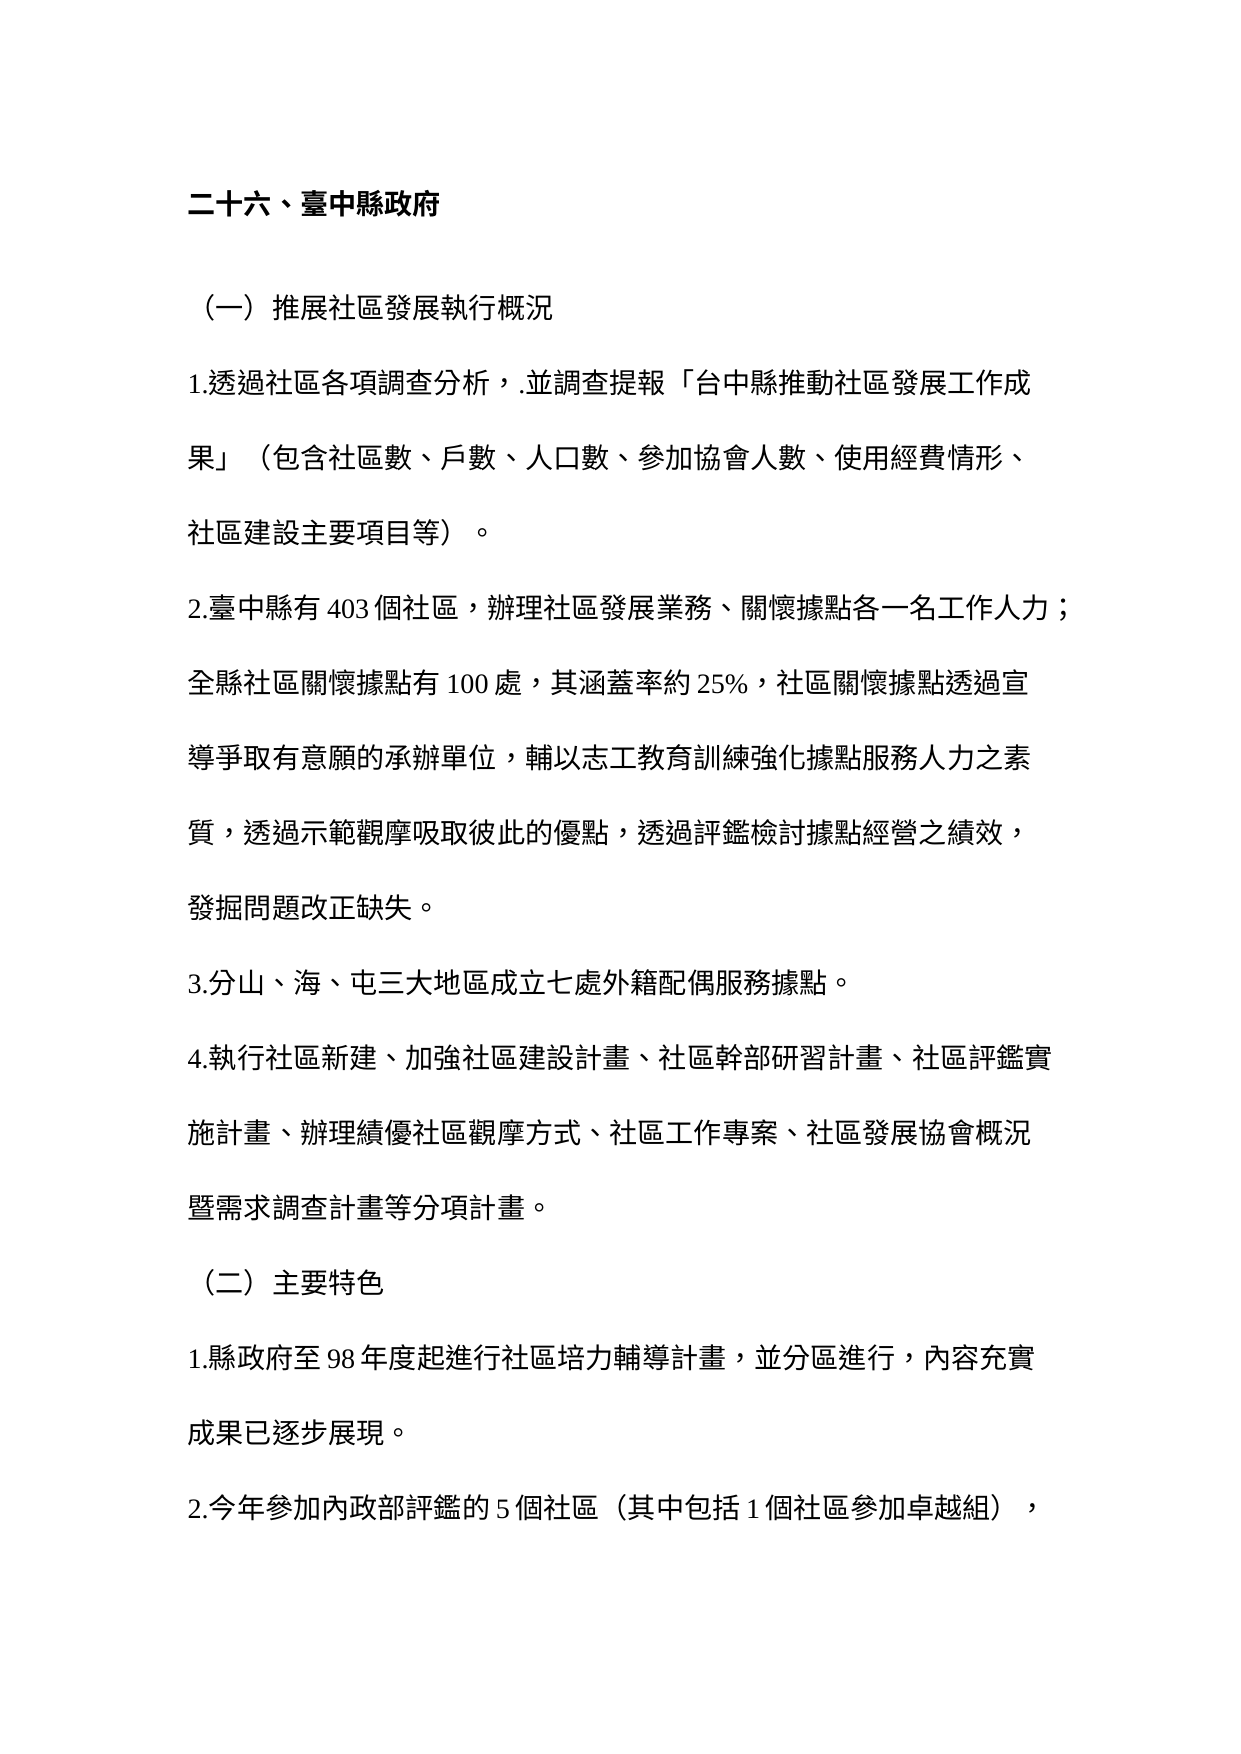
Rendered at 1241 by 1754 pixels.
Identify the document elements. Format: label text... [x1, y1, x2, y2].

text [187, 269, 1053, 1544]
text 二十六、臺中縣政府 [187, 164, 1053, 239]
